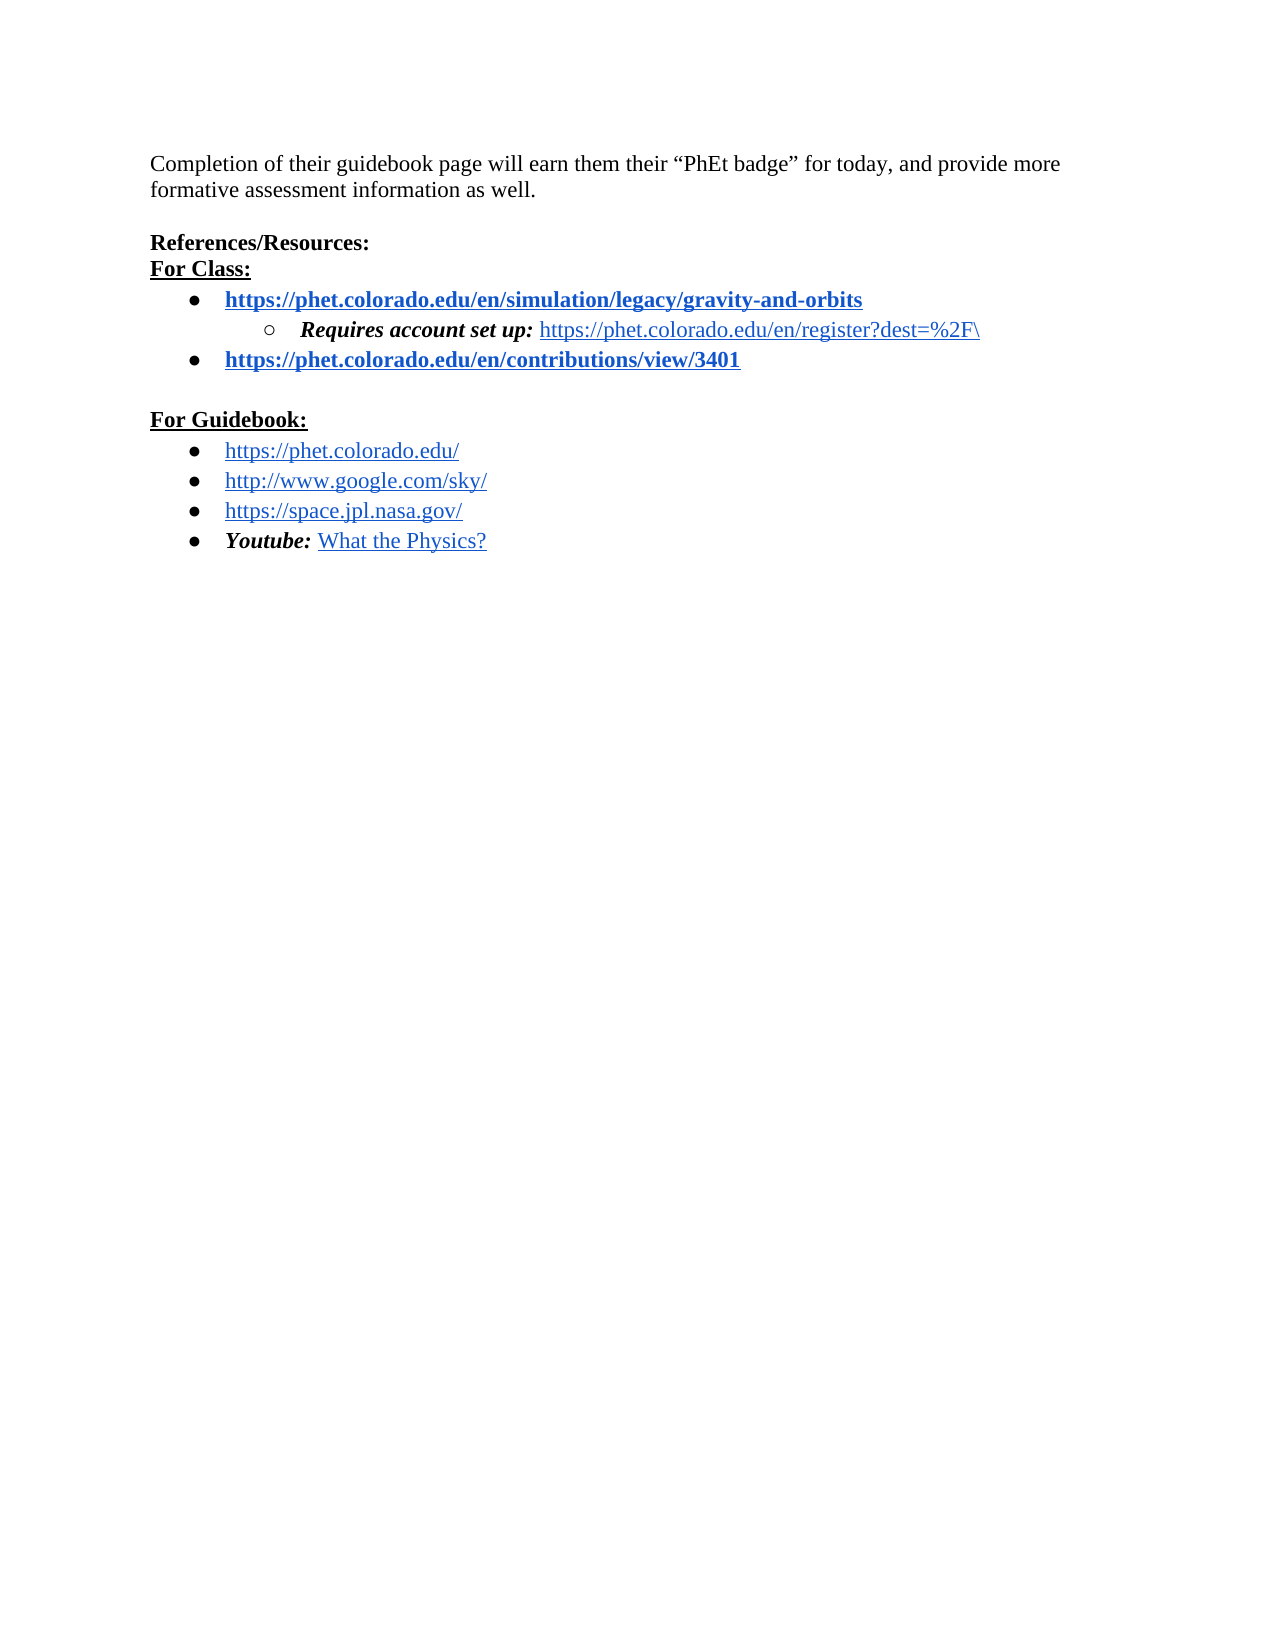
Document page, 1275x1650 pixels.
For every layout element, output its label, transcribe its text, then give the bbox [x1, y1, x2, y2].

list http://www.google.com/sky/ [187, 467, 1125, 493]
list https://phet.colorado.edu/en/contributions/view/3401 [187, 346, 1125, 372]
list https://phet.colorado.edu/ [187, 437, 1125, 463]
list https://phet.colorado.edu/en/simulation/legacy/gravity-and-orbits [187, 286, 1125, 312]
list Youtube: What the Physics? [187, 527, 1125, 554]
list Requires account set up: https://phet.colorado.edu/en/register?dest=%2F\ [262, 316, 1125, 342]
text For Class: [150, 255, 1125, 282]
text References/Resources: [150, 229, 1125, 255]
text Completion of their guidebook page will earn them their “PhEt badge” for today, and provide more formative assessment information as well. [150, 150, 1125, 203]
text For Guidebook: [150, 406, 1125, 433]
list https://space.jpl.nasa.gov/ [187, 497, 1125, 523]
